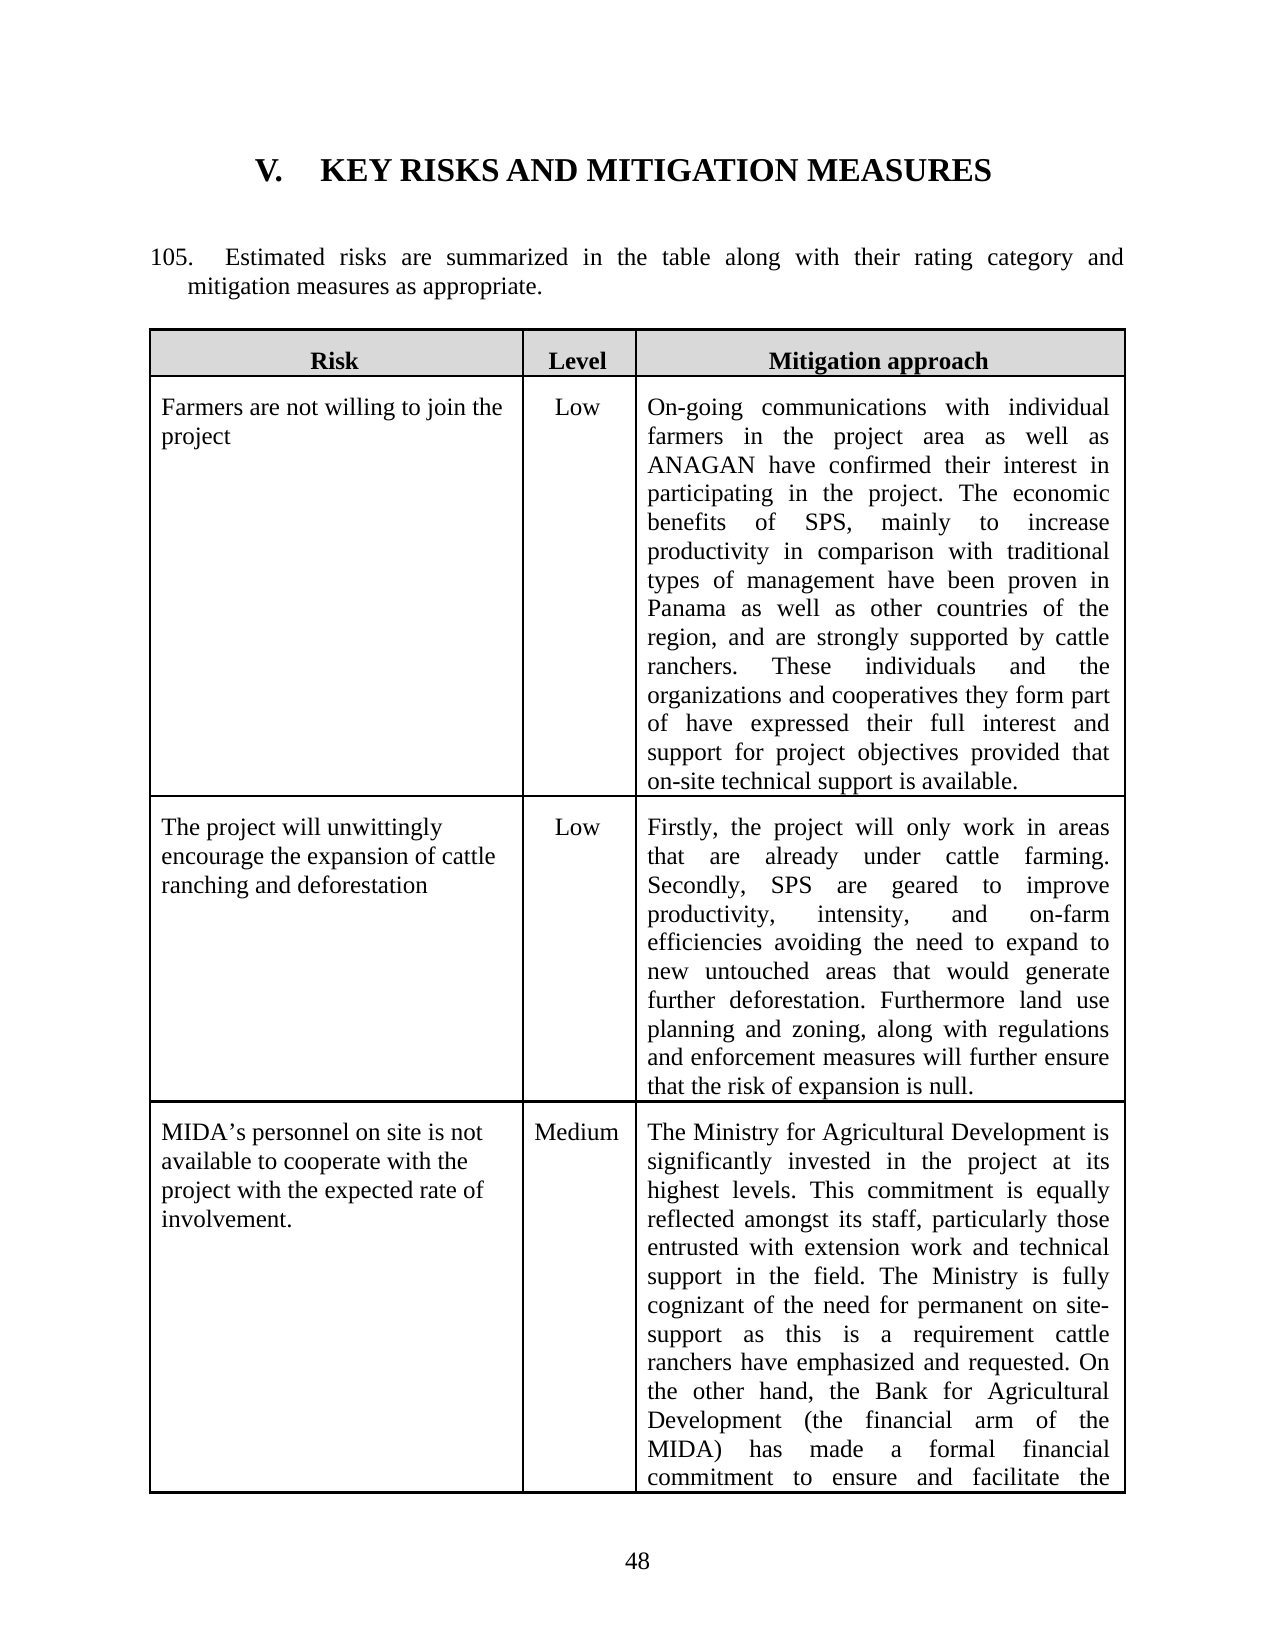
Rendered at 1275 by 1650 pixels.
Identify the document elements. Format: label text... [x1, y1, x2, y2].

table_cell Farmers are not willing to join the project [151, 377, 522, 795]
table_cell The project will unwittingly encourage the expansion of cattle ranching and deforestation [151, 797, 522, 1100]
subtitle KEY RISKS AND MITIGATION MEASURES [150, 150, 1125, 188]
table_header Risk [151, 331, 522, 375]
table_cell Firstly, the project will only work in areas that are already under cattle farming. Secondly, SPS are geared to improve productivity, intensity, and on-farm efficiencies avoiding the need to expand to new untouched areas that would generate further deforestation. Furthermore land use planning and zoning, along with regulations and enforcement measures will further ensure that the risk of expansion is null. [637, 797, 1124, 1100]
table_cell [637, 1103, 1124, 1491]
table_cell Medium [524, 1103, 635, 1491]
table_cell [151, 1103, 522, 1491]
table_cell Low [524, 797, 635, 1100]
list Estimated risks are summarized in the table along with their rating category and mitigation measures as appropriate. [150, 242, 1125, 299]
table_header Level [524, 331, 635, 375]
table_cell Low [524, 377, 635, 795]
table_header Mitigation approach [637, 331, 1124, 375]
table_cell On-going communications with individual farmers in the project area as well as ANAGAN have confirmed their interest in participating in the project. The economic benefits of SPS, mainly to increase productivity in comparison with traditional types of management have been proven in Panama as well as other countries of the region, and are strongly supported by cattle ranchers. These individuals and the organizations and cooperatives they form part of have expressed their full interest and support for project objectives provided that on-site technical support is available. [637, 377, 1124, 795]
